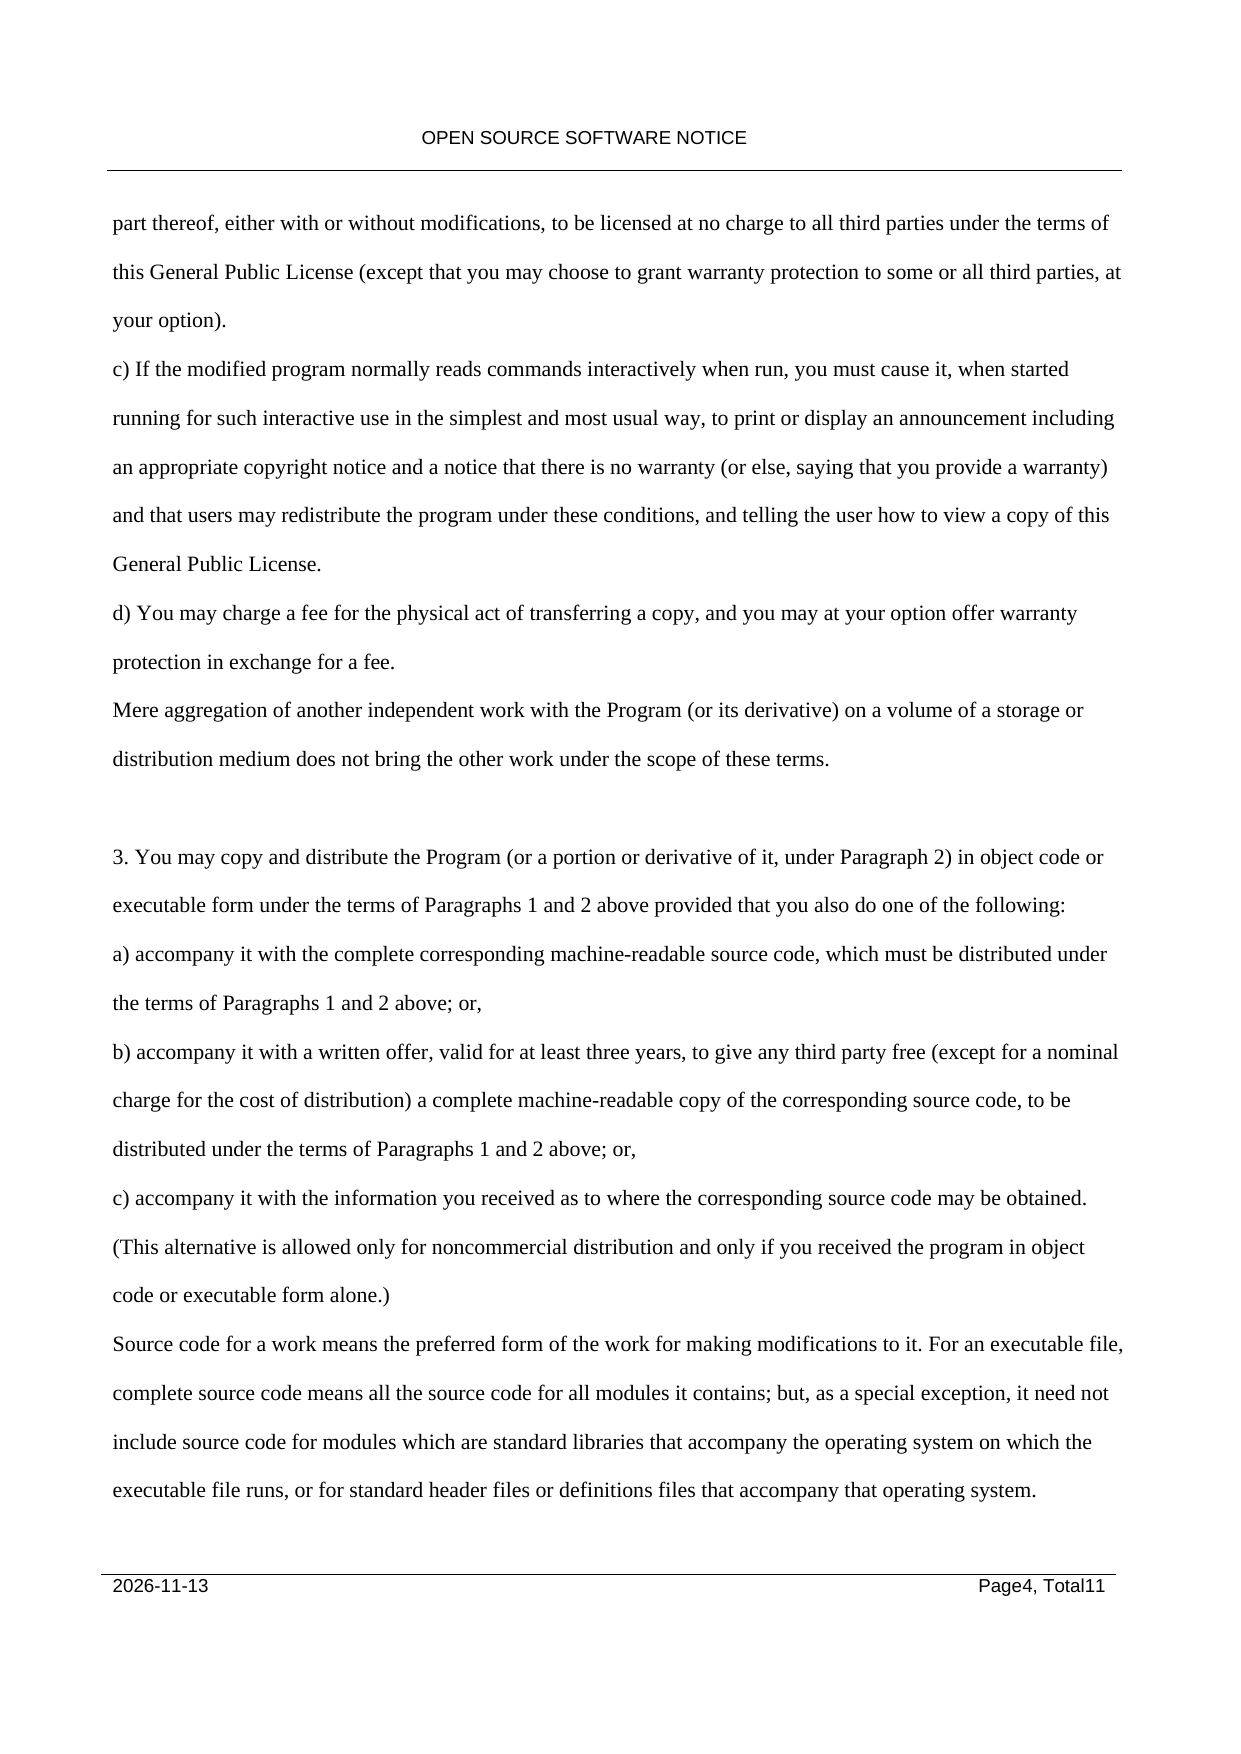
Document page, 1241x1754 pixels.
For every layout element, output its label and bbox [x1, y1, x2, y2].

text [112, 206, 1128, 1506]
